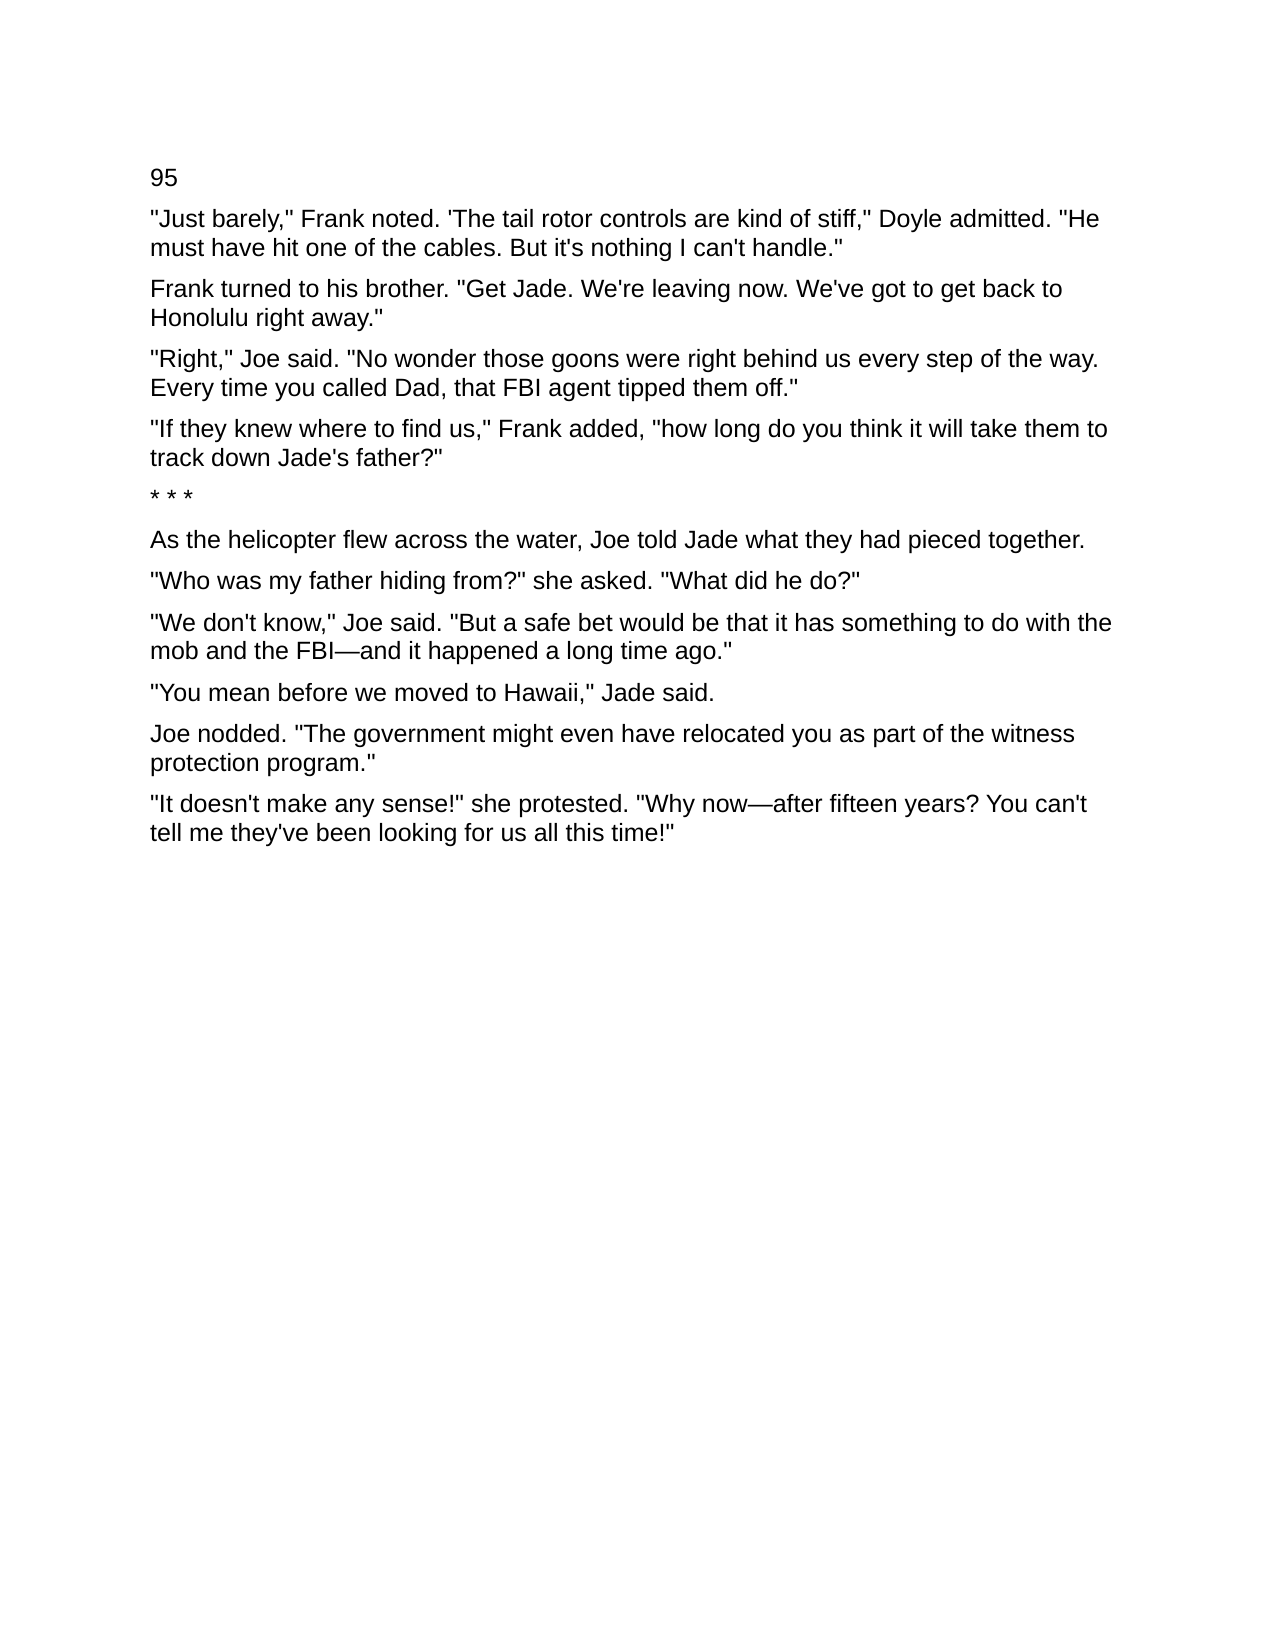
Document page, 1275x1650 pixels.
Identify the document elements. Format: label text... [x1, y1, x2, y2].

text "It doesn't make any sense!" she protested. "Why now—after fifteen years? You can't tell me they've been looking for us all this time!" [150, 789, 1125, 846]
text "We don't know," Joe said. "But a safe bet would be that it has something to do with the mob and the FBI—and it happened a long time ago." [150, 607, 1125, 665]
text Joe nodded. "The government might even have relocated you as part of the witness protection program." [150, 719, 1125, 776]
text "Just barely," Frank noted. 'The tail rotor controls are kind of stiff," Doyle admitted. "He must have hit one of the cables. But it's nothing I can't handle." [150, 204, 1125, 261]
text 95 [150, 162, 1125, 191]
text As the helicopter flew across the water, Joe told Jade what they had pieced together. [150, 525, 1125, 554]
text "Who was my father hiding from?" she asked. "What did he do?" [150, 566, 1125, 595]
text "You mean before we moved to Hawaii," Jade said. [150, 677, 1125, 706]
text "If they knew where to find us," Frank added, "how long do you think it will take them to track down Jade's father?" [150, 414, 1125, 471]
text Frank turned to his brother. "Get Jade. We're leaving now. We've got to get back to Honolulu right away." [150, 274, 1125, 331]
text "Right," Joe said. "No wonder those goons were right behind us every step of the way. Every time you called Dad, that FBI agent tipped them off." [150, 344, 1125, 401]
text * * * [150, 484, 1125, 512]
